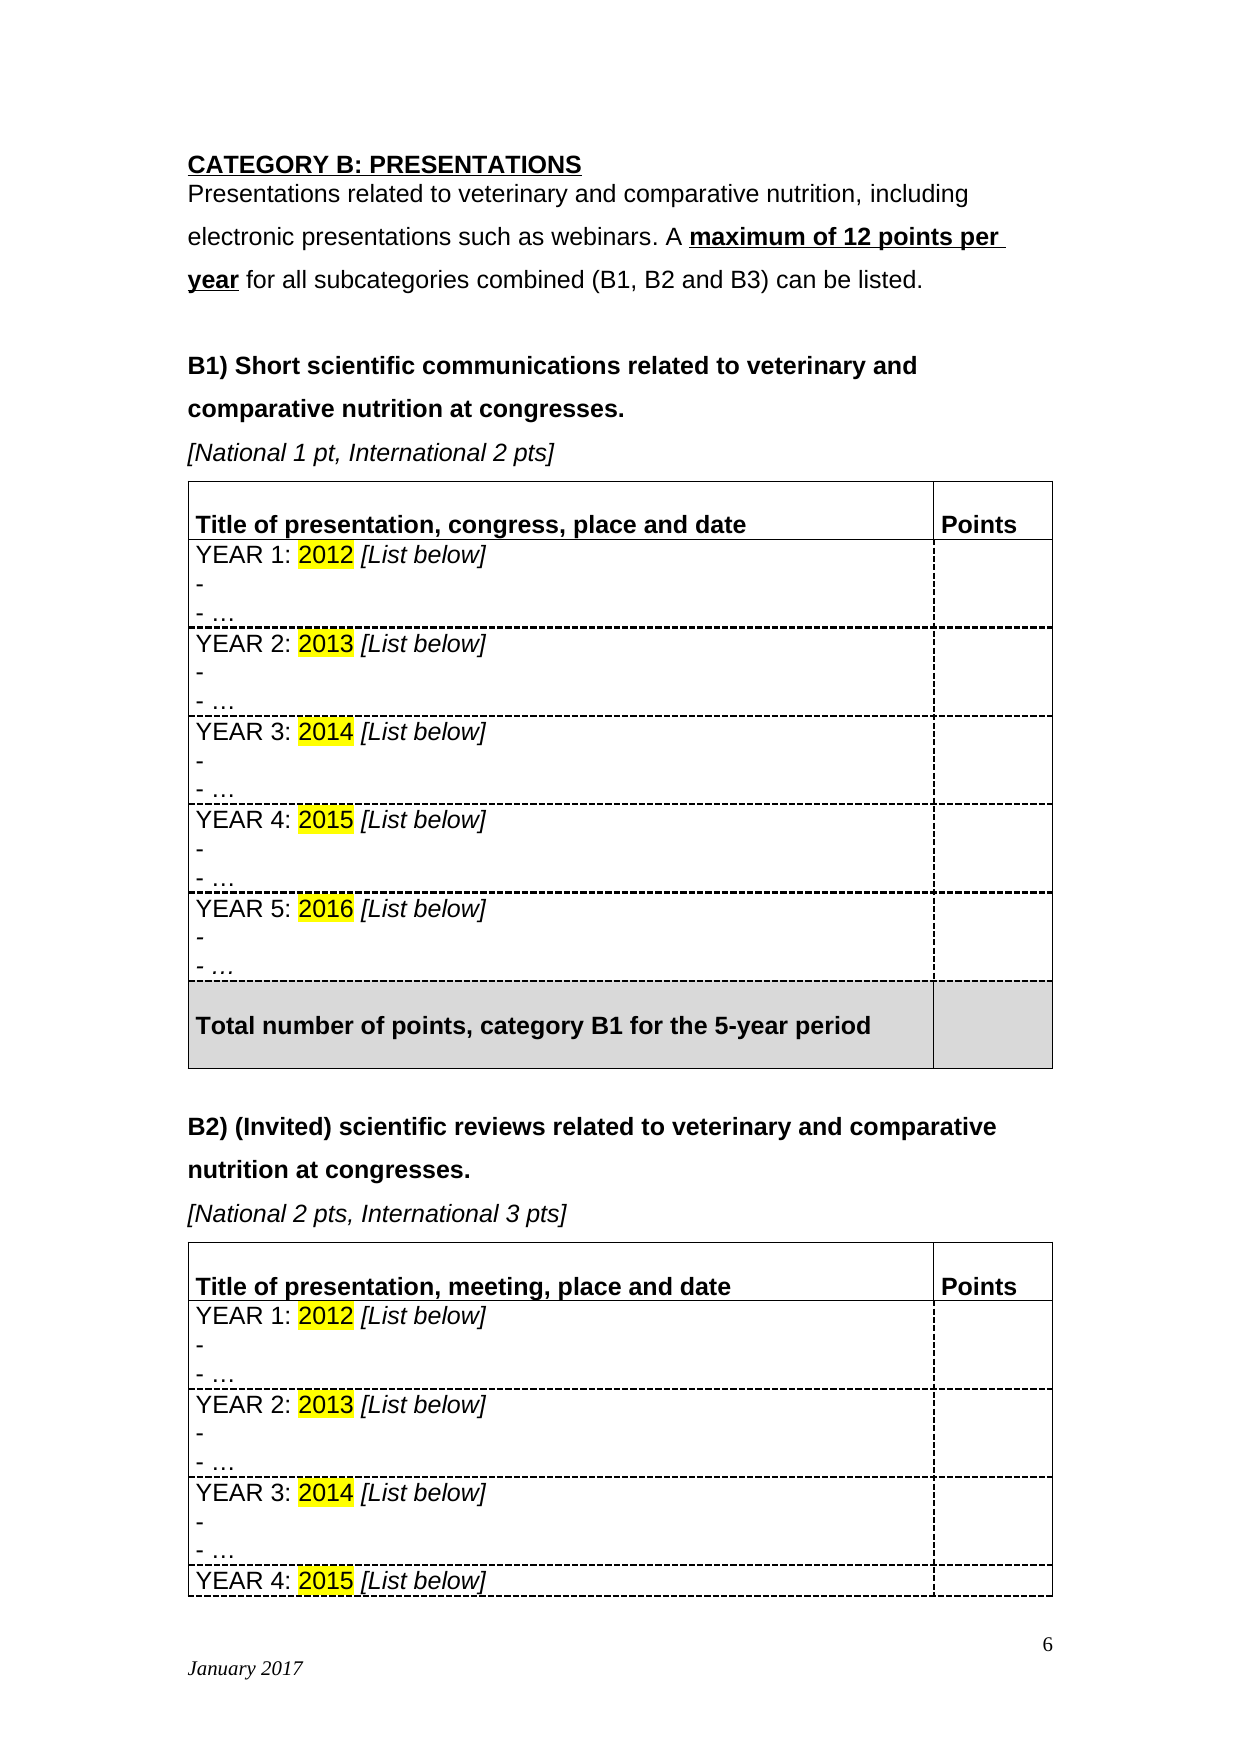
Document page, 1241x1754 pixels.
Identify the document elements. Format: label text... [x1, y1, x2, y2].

table_cell YEAR 4: 2015 [List below] - - … [189, 1564, 298, 1595]
table_cell [934, 1388, 1052, 1476]
table_cell YEAR 3: 2014 [List below] - - … [189, 1476, 933, 1564]
table_cell [934, 540, 1052, 626]
text [National 2 pts, International 3 pts] [187, 1198, 1053, 1227]
table_cell [934, 626, 1052, 715]
table_cell [934, 891, 1052, 980]
table_cell Total number of points, category B1 for the 5-year period [189, 980, 933, 1068]
text CATEGORY B: PRESENTATIONS [187, 150, 1053, 179]
table_cell YEAR 2: 2013 [List below] - - … [189, 626, 933, 715]
table_cell YEAR 4: 2015 [List below] - - … [189, 803, 933, 891]
table_cell YEAR 1: 2012 [List below] - - … [189, 1301, 933, 1387]
table_cell YEAR 3: 2014 [List below] - - … [189, 715, 933, 803]
table_header Points [934, 1243, 1052, 1300]
text [National 1 pt, International 2 pts] [187, 437, 1053, 466]
table_cell [934, 715, 1052, 803]
text Presentations related to veterinary and comparative nutrition, including electronic presentations such as webinars. A maximum of 12 points per year for all subcategories combined (B1, B2 and B3) can be listed. [187, 179, 1053, 294]
table_cell YEAR 2: 2013 [List below] - - … [189, 1388, 933, 1476]
table_cell [934, 803, 1052, 891]
table_cell YEAR 1: 2012 [List below] - - … [189, 540, 933, 626]
text B1) Short scientific communications related to veterinary and comparative nutrition at congresses. [187, 351, 1053, 423]
table_cell [934, 980, 1052, 1068]
table_cell [934, 1301, 1052, 1387]
table_header Title of presentation, congress, place and date [189, 482, 933, 539]
table_header Title of presentation, meeting, place and date [189, 1243, 933, 1300]
table_cell [934, 1476, 1052, 1564]
table_cell YEAR 4: 2015 [List below] - - … [353, 1564, 933, 1595]
text B2) (Invited) scientific reviews related to veterinary and comparative nutrition at congresses. [187, 1112, 1053, 1184]
table_cell [934, 1564, 1052, 1595]
table_header Points [934, 482, 1052, 539]
table_cell YEAR 5: 2016 [List below] - - … [189, 891, 933, 980]
